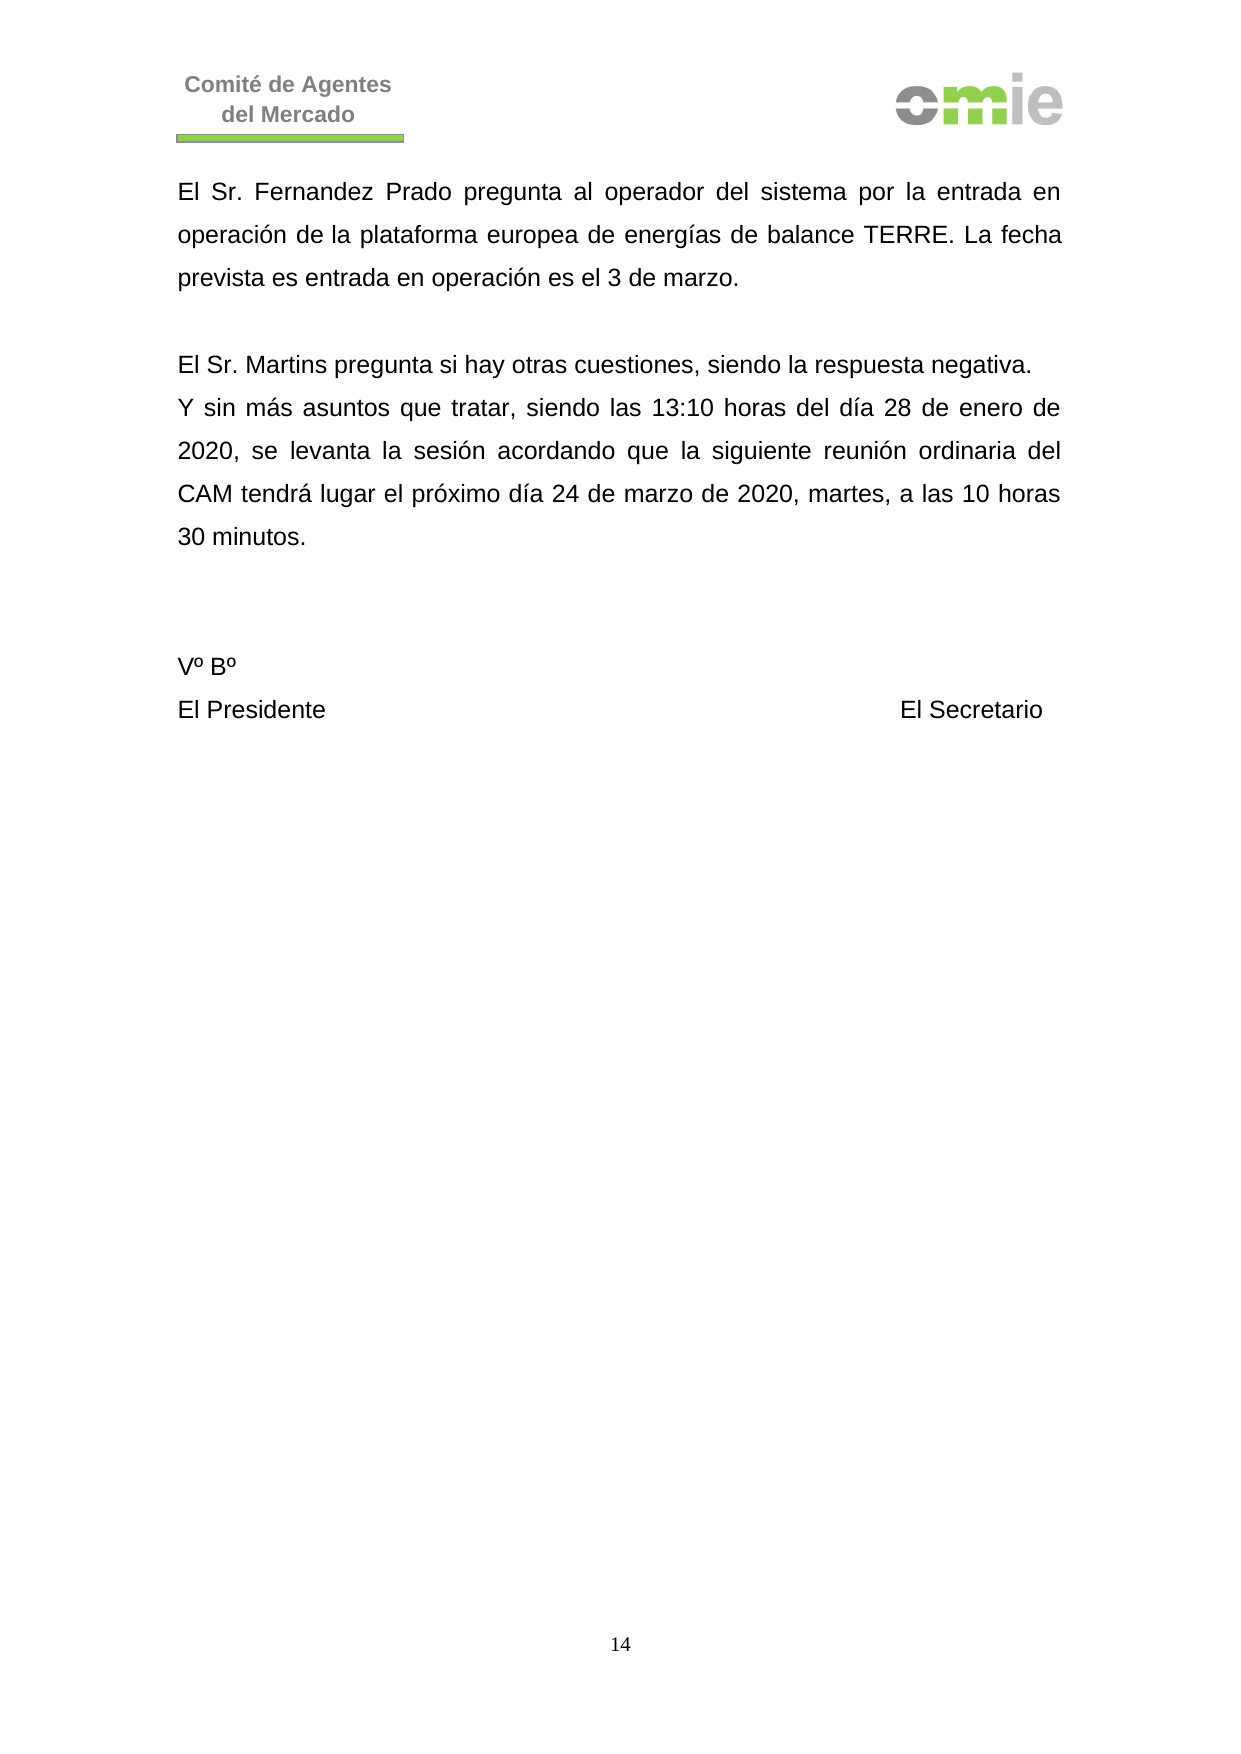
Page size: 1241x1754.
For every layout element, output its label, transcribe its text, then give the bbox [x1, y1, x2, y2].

text El Sr. Martins pregunta si hay otras cuestiones, siendo la respuesta negativa. [177, 350, 1063, 378]
text Y sin más asuntos que tratar, siendo las 13:10 horas del día 28 de enero de 2020, se levanta la sesión acordando que la siguiente reunión ordinaria del CAM tendrá lugar el próximo día 24 de marzo de 2020, martes, a las 10 horas 30 minutos. [177, 393, 1063, 551]
text Vº Bº [177, 652, 1063, 680]
text El Sr. Fernandez Prado pregunta al operador del sistema por la entrada en operación de la plataforma europea de energías de balance TERRE. La fecha prevista es entrada en operación es el 3 de marzo. [177, 177, 1063, 292]
text El Presidente El Secretario [177, 695, 1063, 723]
picture [894, 71, 1063, 126]
